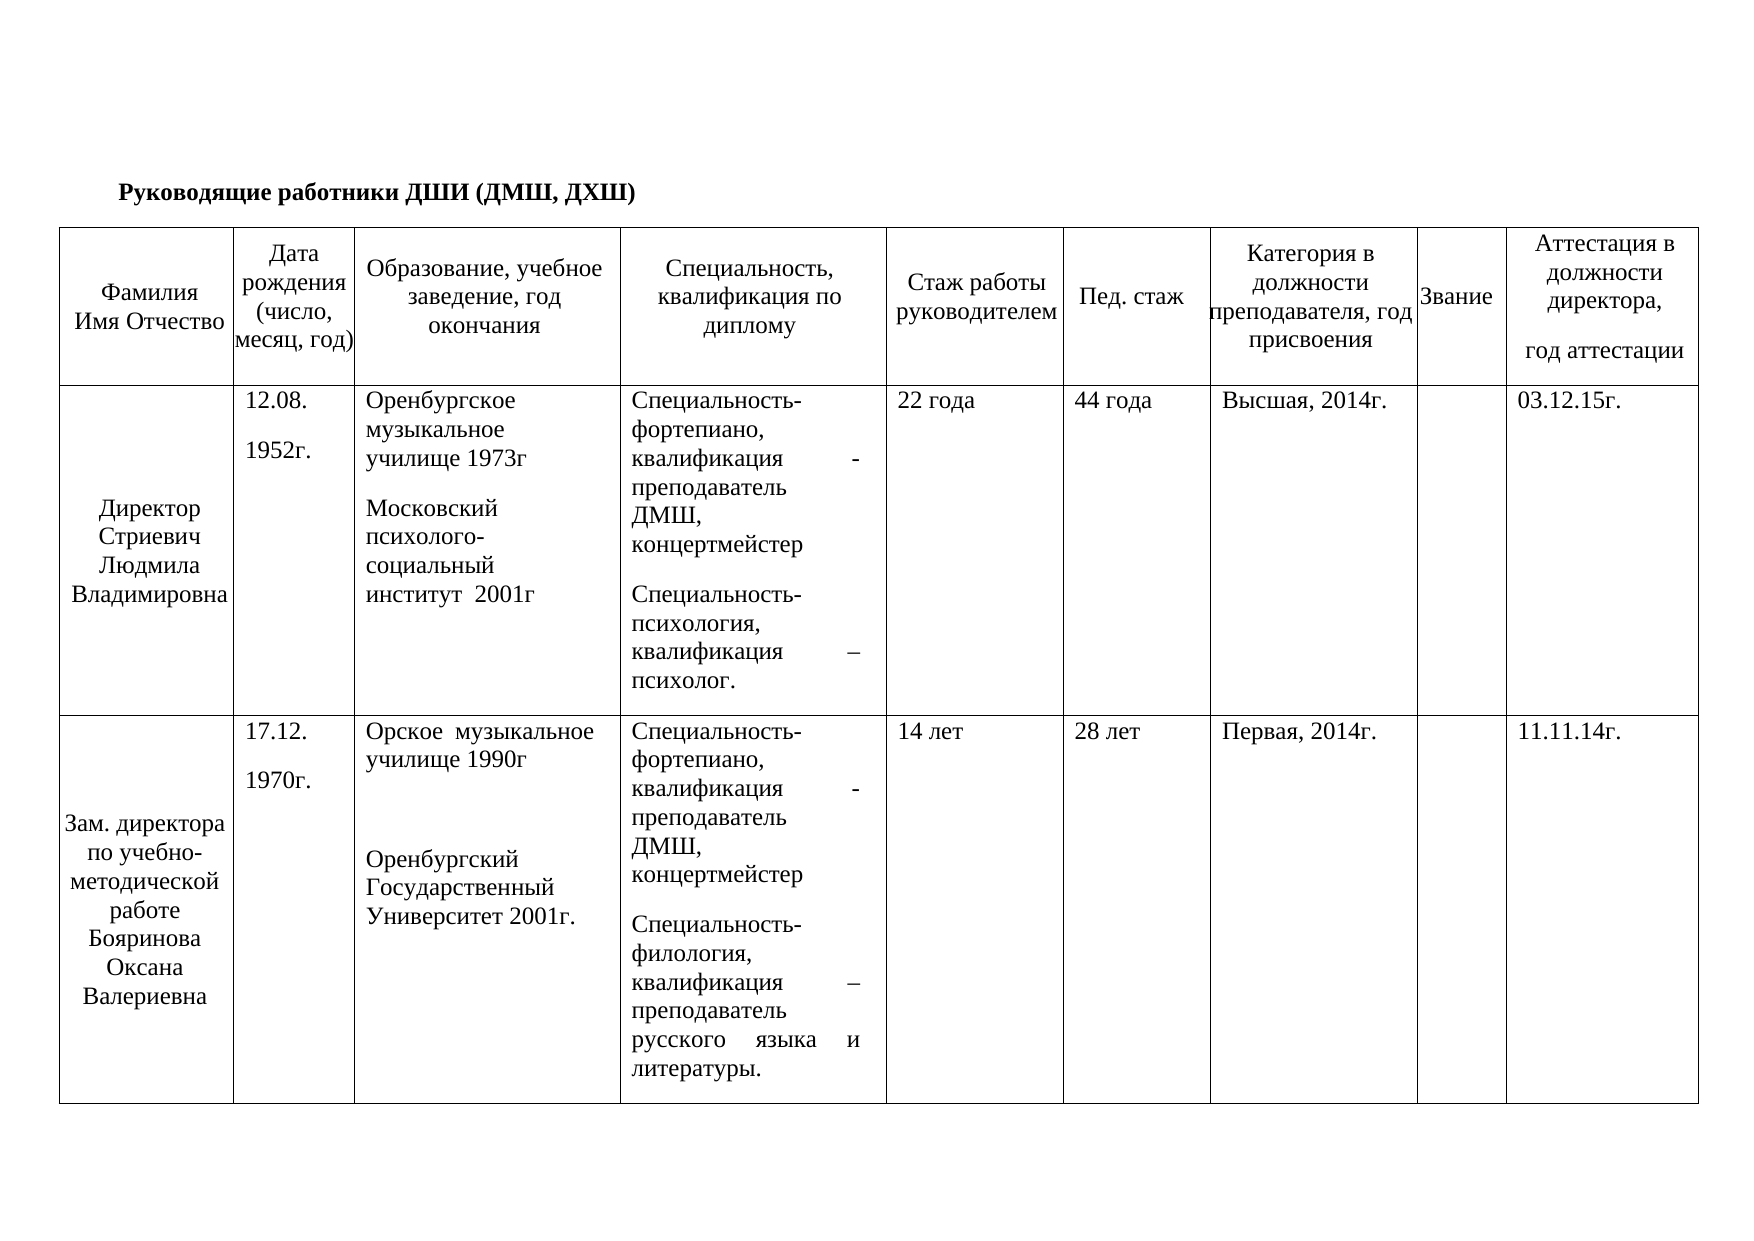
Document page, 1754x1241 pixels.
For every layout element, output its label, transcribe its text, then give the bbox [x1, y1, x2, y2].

table_header Образование, учебное заведение, год окончания [355, 228, 620, 384]
table_header Категория в должности преподавателя, год присвоения [1211, 228, 1417, 384]
table_cell 14 лет [887, 716, 1063, 1102]
table_cell [1418, 716, 1506, 1102]
table_cell 17.12. 1970г. [234, 716, 354, 1102]
table_cell Орское музыкальное училище 1990г Оренбургский Государственный Университет 2001г. [355, 716, 620, 1102]
table_cell 03.12.15г. [1507, 386, 1698, 715]
table_cell 12.08. 1952г. [234, 386, 354, 715]
table_header Звание [1418, 228, 1506, 384]
table_header Пед. стаж [1064, 228, 1210, 384]
table_header Фамилия Имя Отчество [60, 228, 233, 384]
table_cell Высшая, 2014г. [1211, 386, 1417, 715]
table_cell Оренбургское музыкальное училище 1973г Московский психолого-социальный институт 2001г [355, 386, 620, 715]
table_cell Первая, 2014г. [1211, 716, 1417, 1102]
table_header Дата рождения (число, месяц, год) [234, 228, 354, 384]
text Руководящие работники ДШИ (ДМШ, ДХШ) [118, 177, 1666, 206]
table_cell Специальность-фортепиано, квалификация - преподаватель ДМШ, концертмейстер Специальность- психология, квалификация – психолог. [621, 386, 886, 715]
table_cell [1418, 386, 1506, 715]
table_header Специальность, квалификация по диплому [621, 228, 886, 384]
table_cell 44 года [1064, 386, 1210, 715]
table_cell Специальность-фортепиано, квалификация - преподаватель ДМШ, концертмейстер Специальность- филология, квалификация – преподаватель русского языка и литературы. [621, 716, 886, 1102]
table_cell 22 года [887, 386, 1063, 715]
table_header Стаж работы руководителем [887, 228, 1063, 384]
table_cell 28 лет [1064, 716, 1210, 1102]
table_cell Зам. директора по учебно-методической работе Бояринова Оксана Валериевна [60, 716, 233, 1102]
table_cell 11.11.14г. [1507, 716, 1698, 1102]
table_header Аттестация в должности директора, год аттестации [1507, 228, 1698, 384]
table_cell Директор Стриевич Людмила Владимировна [60, 386, 233, 715]
